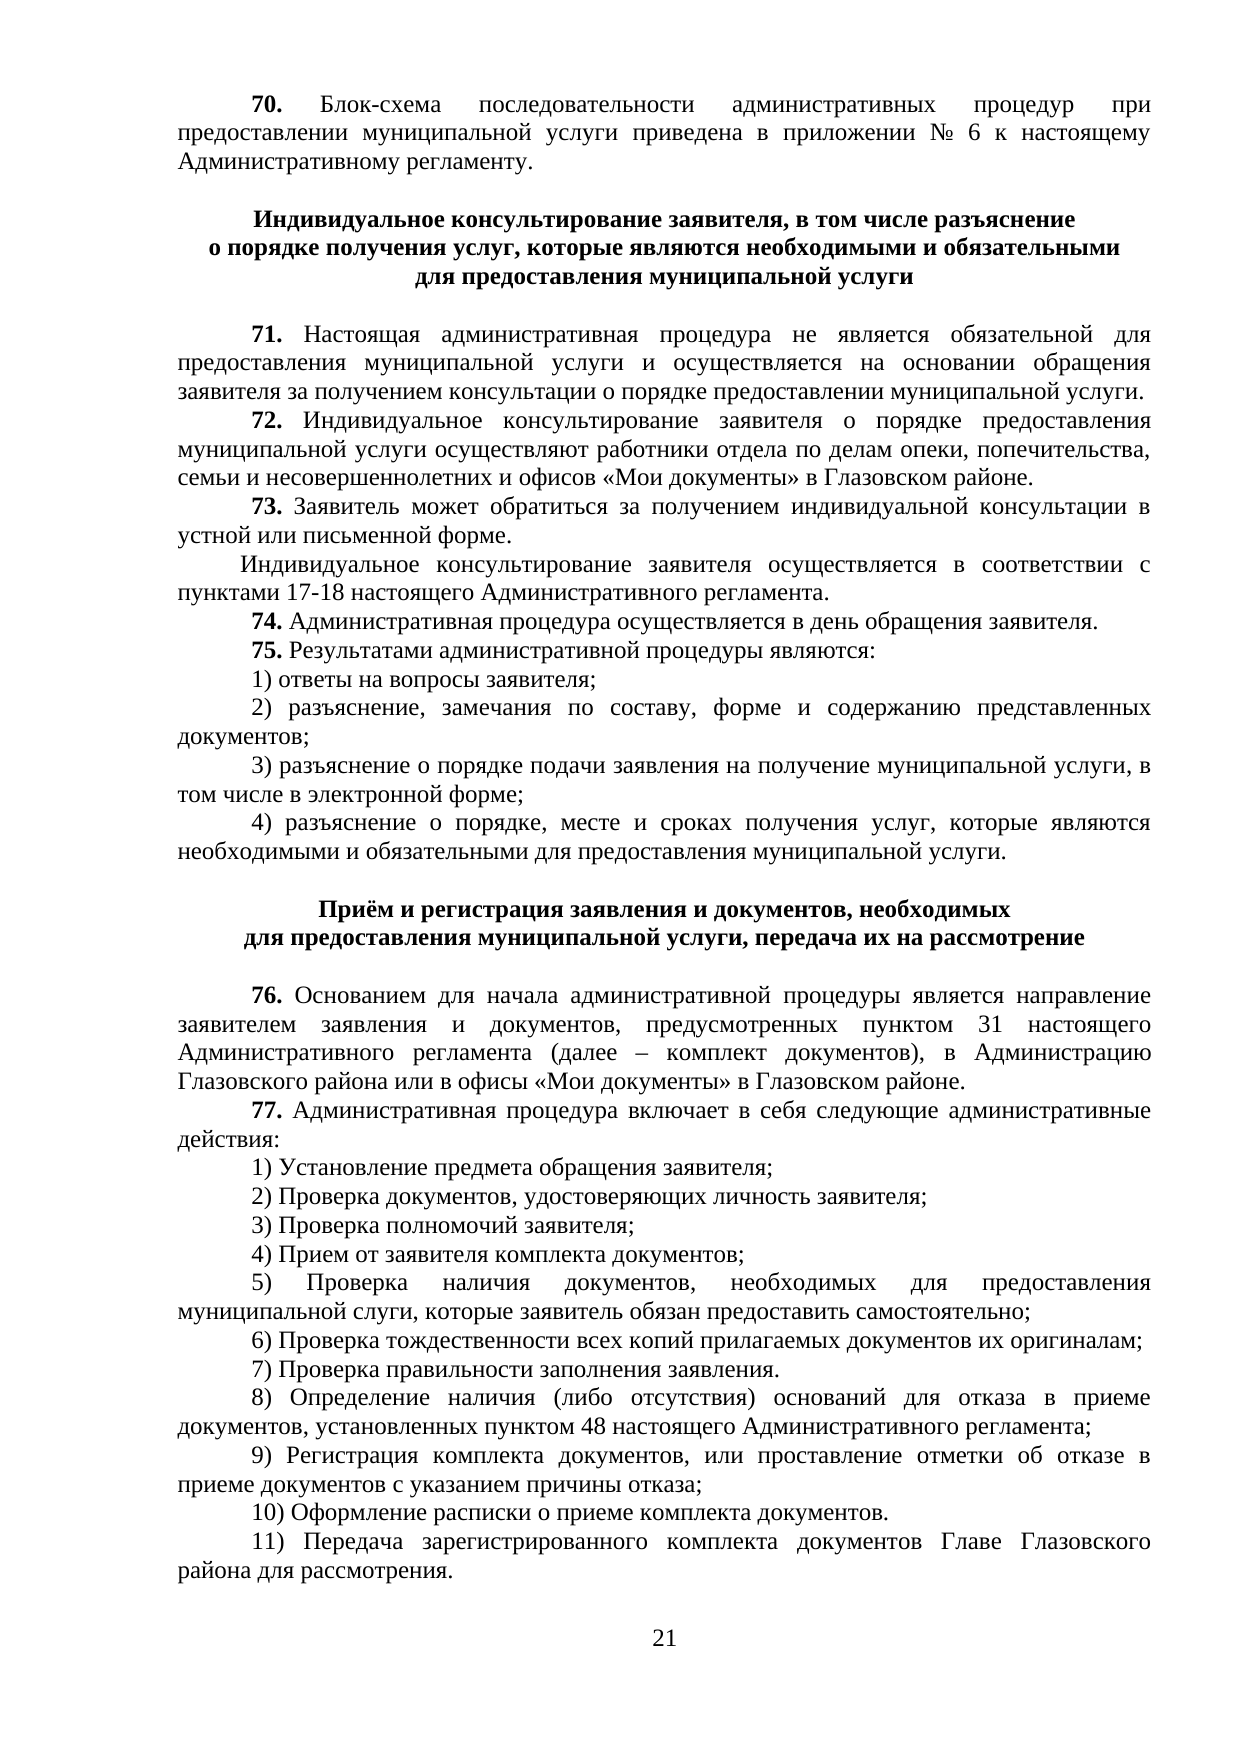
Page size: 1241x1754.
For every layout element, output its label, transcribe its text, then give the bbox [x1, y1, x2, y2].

text 2) Проверка документов, удостоверяющих личность заявителя; [177, 1181, 1152, 1210]
text 8) Определение наличия (либо отсутствия) оснований для отказа в приеме документов, установленных пунктом 48 настоящего Административного регламента; [177, 1382, 1152, 1440]
title 72. Индивидуальное консультирование заявителя о порядке предоставления муниципальной услуги осуществляют работники отдела по делам опеки, попечительства, семьи и несовершеннолетних и офисов «Мои документы» в Глазовском районе. [177, 405, 1152, 491]
title Приём и регистрация заявления и документов, необходимых [177, 894, 1152, 922]
title 74. Административная процедура осуществляется в день обращения заявителя. [177, 606, 1152, 635]
text 10) Оформление расписки о приеме комплекта документов. [177, 1497, 1152, 1526]
text 6) Проверка тождественности всех копий прилагаемых документов их оригиналам; [177, 1325, 1152, 1354]
text о порядке получения услуг, которые являются необходимыми и обязательными [177, 232, 1152, 261]
title 73. Заявитель может обратиться за получением индивидуальной консультации в устной или письменной форме. [177, 491, 1152, 549]
title для предоставления муниципальной услуги, передача их на рассмотрение [177, 922, 1152, 951]
text 4) Прием от заявителя комплекта документов; [177, 1239, 1152, 1267]
title 1) ответы на вопросы заявителя; [177, 664, 1152, 692]
text 70. Блок-схема последовательности административных процедур при предоставлении муниципальной услуги приведена в приложении № 6 к настоящему Административному регламенту. [177, 89, 1152, 175]
text Индивидуальное консультирование заявителя, в том числе разъяснение [177, 204, 1152, 232]
title 3) разъяснение о порядке подачи заявления на получение муниципальной услуги, в том числе в электронной форме; [177, 750, 1152, 807]
text 11) Передача зарегистрированного комплекта документов Главе Глазовского района для рассмотрения. [177, 1526, 1152, 1584]
text 77. Административная процедура включает в себя следующие административные действия: [177, 1095, 1152, 1152]
text 5) Проверка наличия документов, необходимых для предоставления муниципальной слуги, которые заявитель обязан предоставить самостоятельно; [177, 1267, 1152, 1325]
text 3) Проверка полномочий заявителя; [177, 1210, 1152, 1239]
text 7) Проверка правильности заполнения заявления. [177, 1354, 1152, 1382]
title Индивидуальное консультирование заявителя осуществляется в соответствии с пунктами 17-18 настоящего Административного регламента. [177, 549, 1152, 606]
text для предоставления муниципальной услуги [177, 261, 1152, 290]
title 2) разъяснение, замечания по составу, форме и содержанию представленных документов; [177, 692, 1152, 750]
title 71. Настоящая административная процедура не является обязательной для предоставления муниципальной услуги и осуществляется на основании обращения заявителя за получением консультации о порядке предоставлении муниципальной услуги. [177, 319, 1152, 405]
text 1) Установление предмета обращения заявителя; [177, 1152, 1152, 1181]
title 75. Результатами административной процедуры являются: [177, 635, 1152, 664]
title 4) разъяснение о порядке, месте и сроках получения услуг, которые являются необходимыми и обязательными для предоставления муниципальной услуги. [177, 807, 1152, 865]
text 9) Регистрация комплекта документов, или проставление отметки об отказе в приеме документов с указанием причины отказа; [177, 1440, 1152, 1497]
text 76. Основанием для начала административной процедуры является направление заявителем заявления и документов, предусмотренных пунктом 31 настоящего Административного регламента (далее – комплект документов), в Администрацию Глазовского района или в офисы «Мои документы» в Глазовском районе. [177, 980, 1152, 1095]
